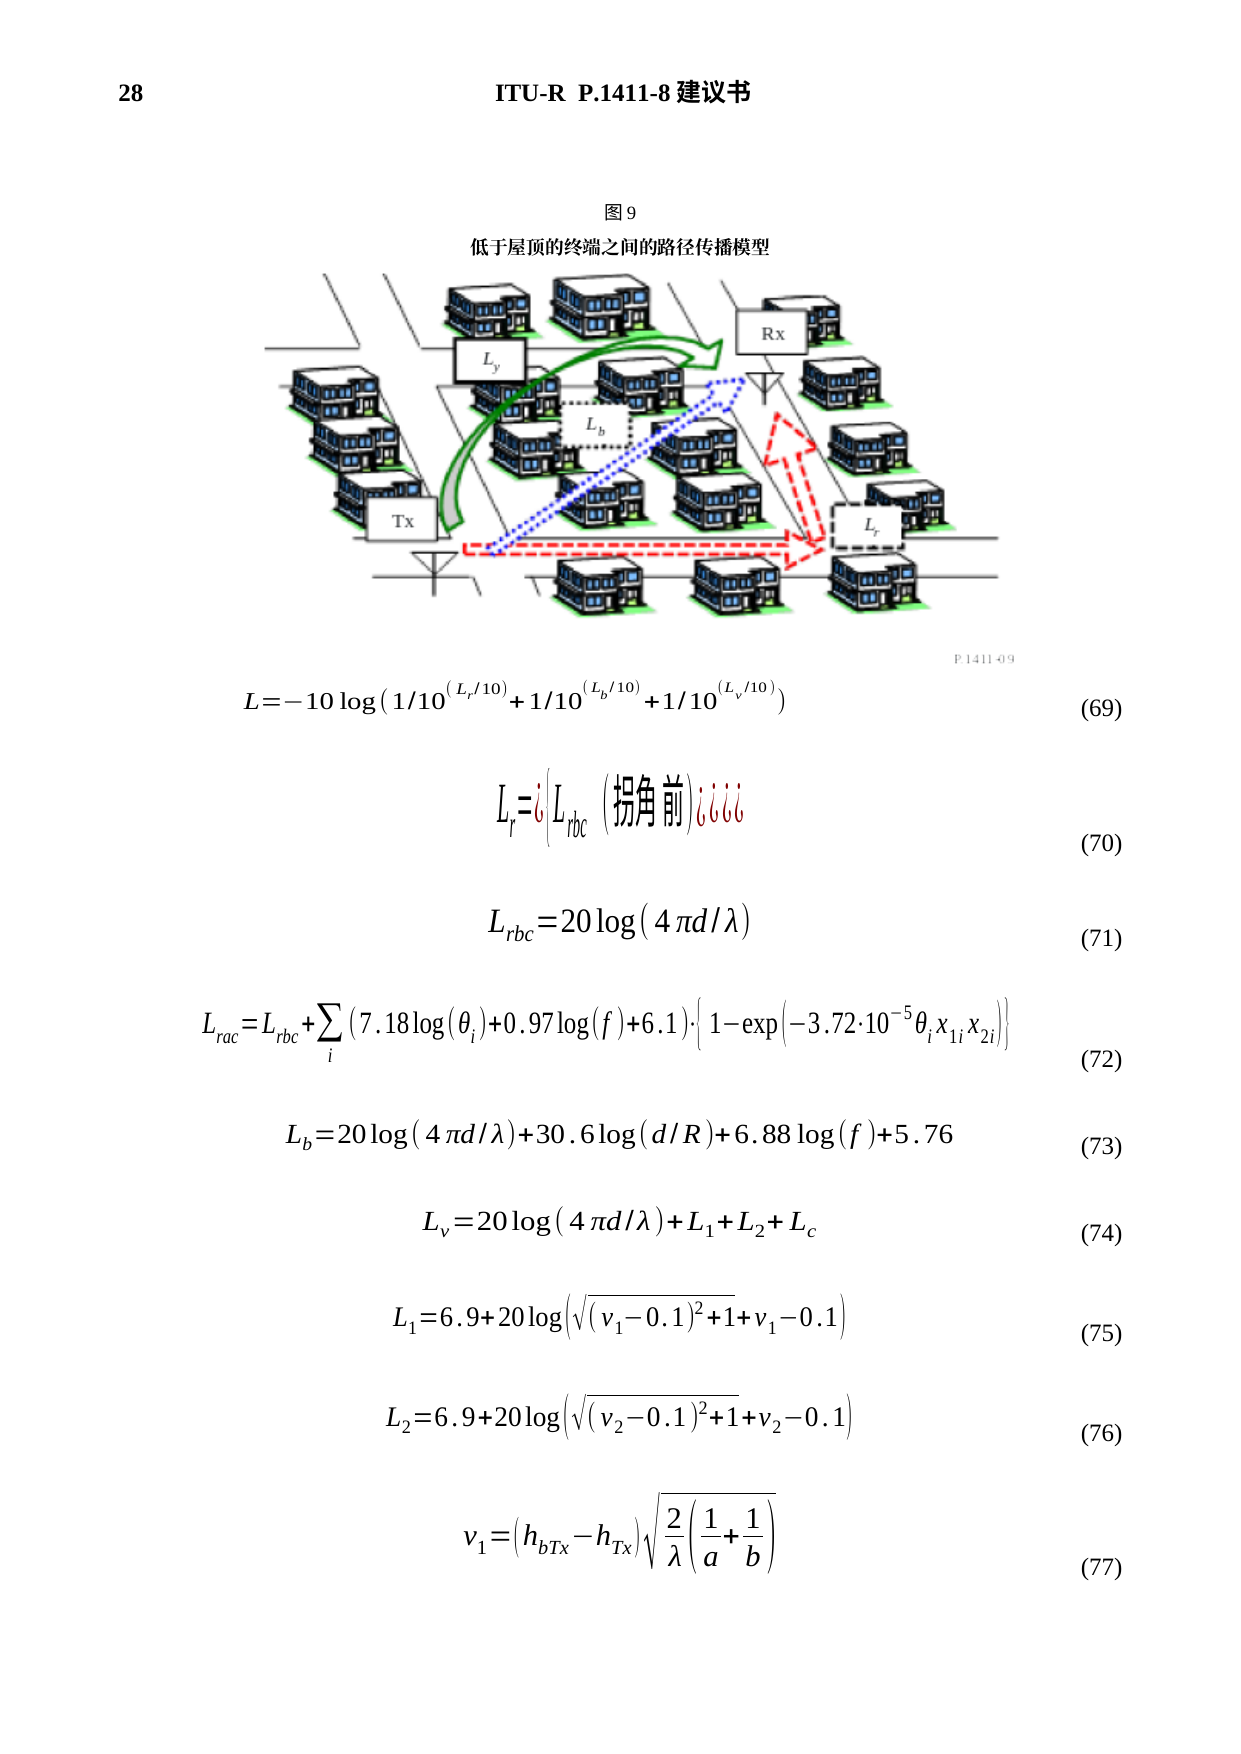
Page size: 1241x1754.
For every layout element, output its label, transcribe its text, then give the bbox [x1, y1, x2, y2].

text (70) [118, 766, 1122, 856]
text (76) [118, 1391, 1122, 1446]
text (71) [118, 901, 1122, 952]
text (72) [118, 996, 1122, 1073]
title 低于屋顶的终端之间的路径传播模型 [118, 233, 1122, 260]
text (69) [118, 679, 1122, 722]
text (74) [118, 1204, 1122, 1247]
text 图9 [118, 198, 1122, 225]
text (73) [118, 1117, 1122, 1160]
text (75) [118, 1291, 1122, 1347]
text (77) [118, 1491, 1122, 1581]
